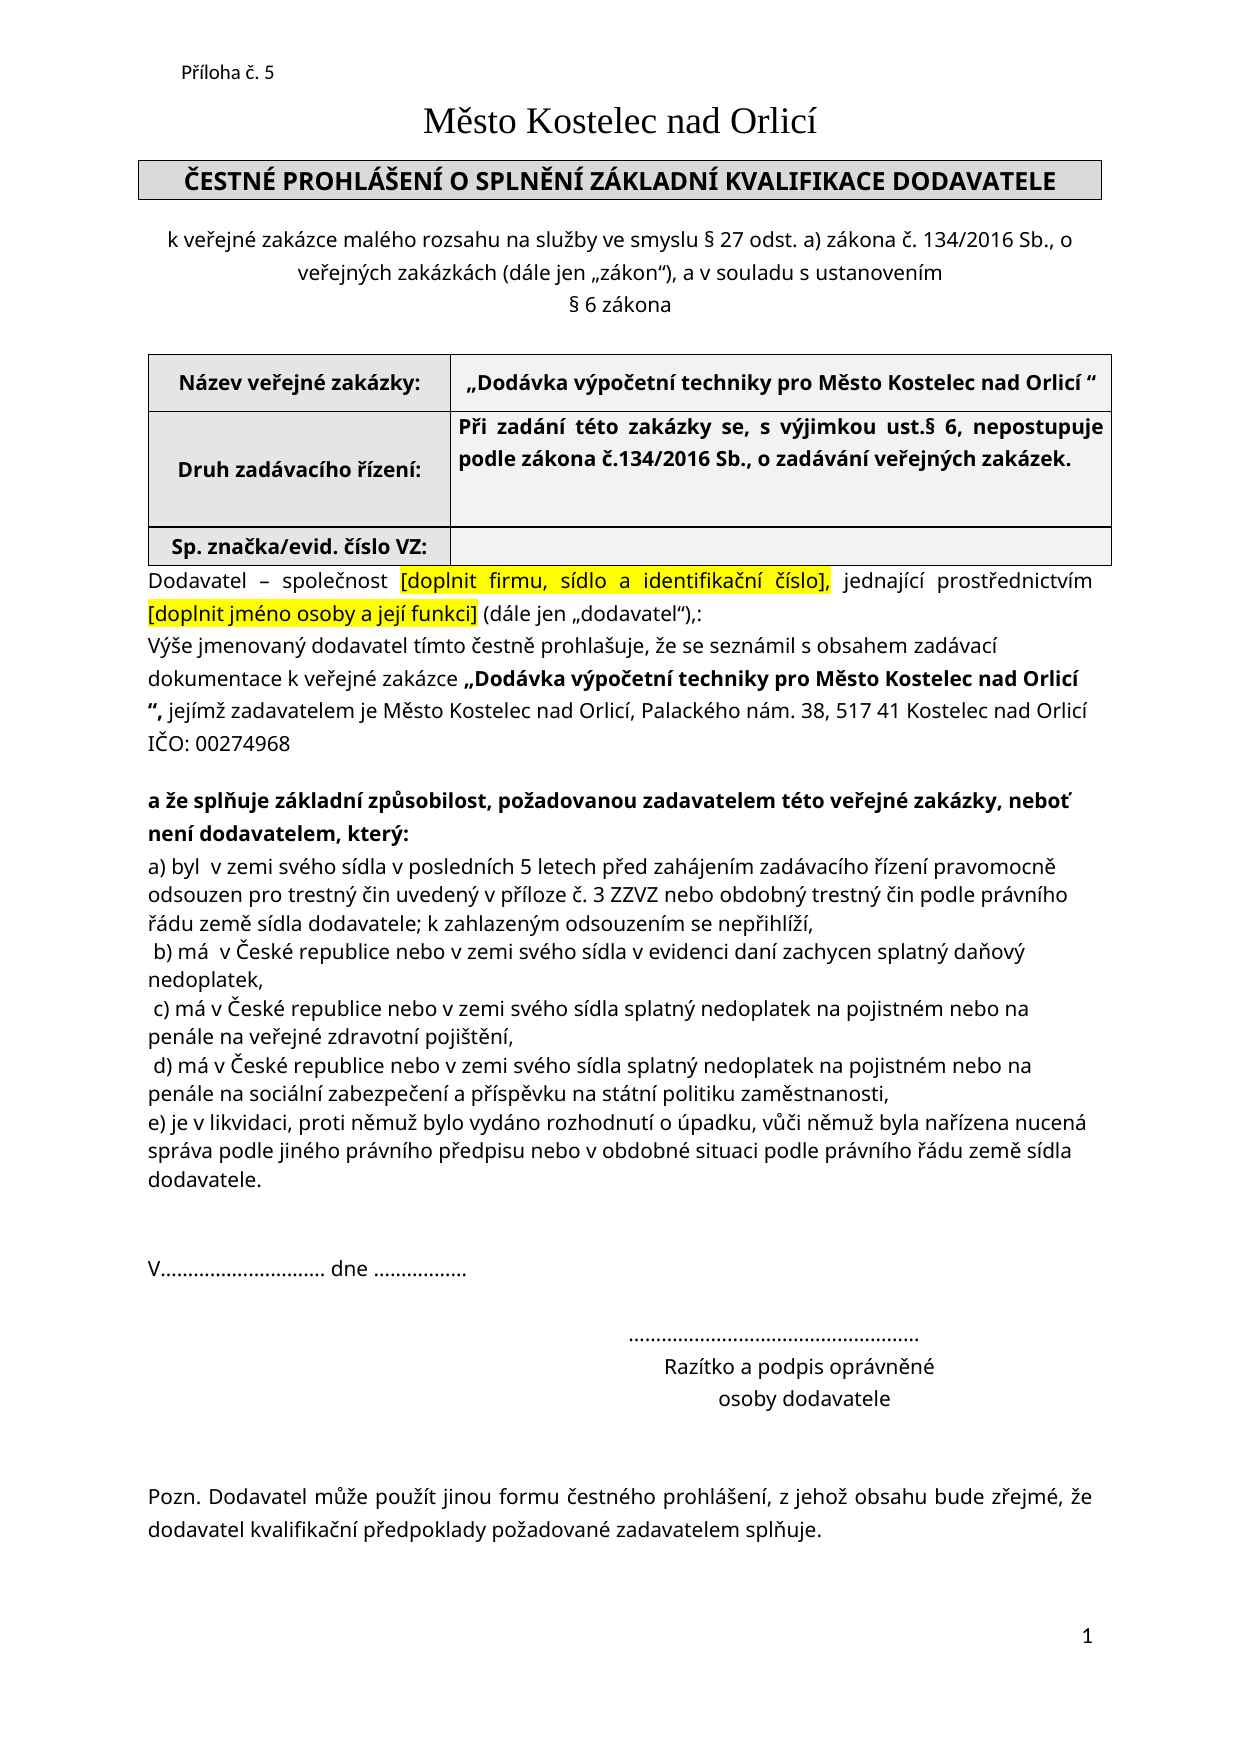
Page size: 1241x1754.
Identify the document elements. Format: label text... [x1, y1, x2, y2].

text e) je v likvidaci, proti němuž bylo vydáno rozhodnutí o úpadku, vůči němuž byla nařízena nucená správa podle jiného právního předpisu nebo v obdobné situaci podle právního řádu země sídla dodavatele. [148, 1108, 1093, 1193]
subtitle Čestné prohlášení o splnění základní KVALIFIKACE DODAVATELE [139, 161, 1101, 199]
text osoby dodavatele [598, 1384, 1093, 1413]
table_cell Při zadání této zakázky se, s výjimkou ust.§ 6, nepostupuje podle zákona č.134/2016 Sb., o zadávání veřejných zakázek. [451, 412, 1111, 526]
text b) má v České republice nebo v zemi svého sídla v evidenci daní zachycen splatný daňový nedoplatek, [148, 937, 1093, 994]
table_header Název veřejné zakázky: [149, 355, 450, 411]
text a že splňuje základní způsobilost, požadovanou zadavatelem této veřejné zakázky, neboť není dodavatelem, který: [148, 787, 1093, 848]
text V……………..…………. dne ………..…… [148, 1254, 1093, 1283]
text ………………..…………………………… [148, 1319, 1093, 1348]
table_cell Druh zadávacího řízení: [149, 412, 450, 526]
text a) byl v zemi svého sídla v posledních 5 letech před zahájením zadávacího řízení pravomocně odsouzen pro trestný čin uvedený v příloze č. 3 ZZVZ nebo obdobný trestný čin podle právního řádu země sídla dodavatele; k zahlazeným odsouzením se nepřihlíží, [148, 852, 1093, 937]
text k veřejné zakázce malého rozsahu na služby ve smyslu § 27 odst. a) zákona č. 134/2016 Sb., o veřejných zakázkách (dále jen „zákon“), a v souladu s ustanovením [148, 225, 1093, 286]
text Razítko a podpis oprávněné [664, 1352, 1093, 1380]
text c) má v České republice nebo v zemi svého sídla splatný nedoplatek na pojistném nebo na penále na veřejné zdravotní pojištění, [148, 994, 1093, 1051]
text d) má v České republice nebo v zemi svého sídla splatný nedoplatek na pojistném nebo na penále na sociální zabezpečení a příspěvku na státní politiku zaměstnanosti, [148, 1051, 1093, 1108]
table_cell Sp. značka/evid. číslo VZ: [149, 528, 450, 565]
table_cell [451, 528, 1111, 565]
text Pozn. Dodavatel může použít jinou formu čestného prohlášení, z jehož obsahu bude zřejmé, že dodavatel kvalifikační předpoklady požadované zadavatelem splňuje. [148, 1482, 1093, 1543]
text Výše jmenovaný dodavatel tímto čestně prohlašuje, že se seznámil s obsahem zadávací dokumentace k veřejné zakázce „Dodávka výpočetní techniky pro Město Kostelec nad Orlicí “, jejímž zadavatelem je Město Kostelec nad Orlicí, Palackého nám. 38, 517 41 Kostelec nad Orlicí IČO: 00274968 [148, 631, 1093, 757]
table_header „Dodávka výpočetní techniky pro Město Kostelec nad Orlicí “ [451, 355, 1111, 411]
text § 6 zákona [148, 291, 1093, 319]
text Dodavatel – společnost [doplnit firmu, sídlo a identifikační číslo], jednající prostřednictvím [doplnit jméno osoby a její funkci] (dále jen „dodavatel“),: [148, 566, 1093, 627]
